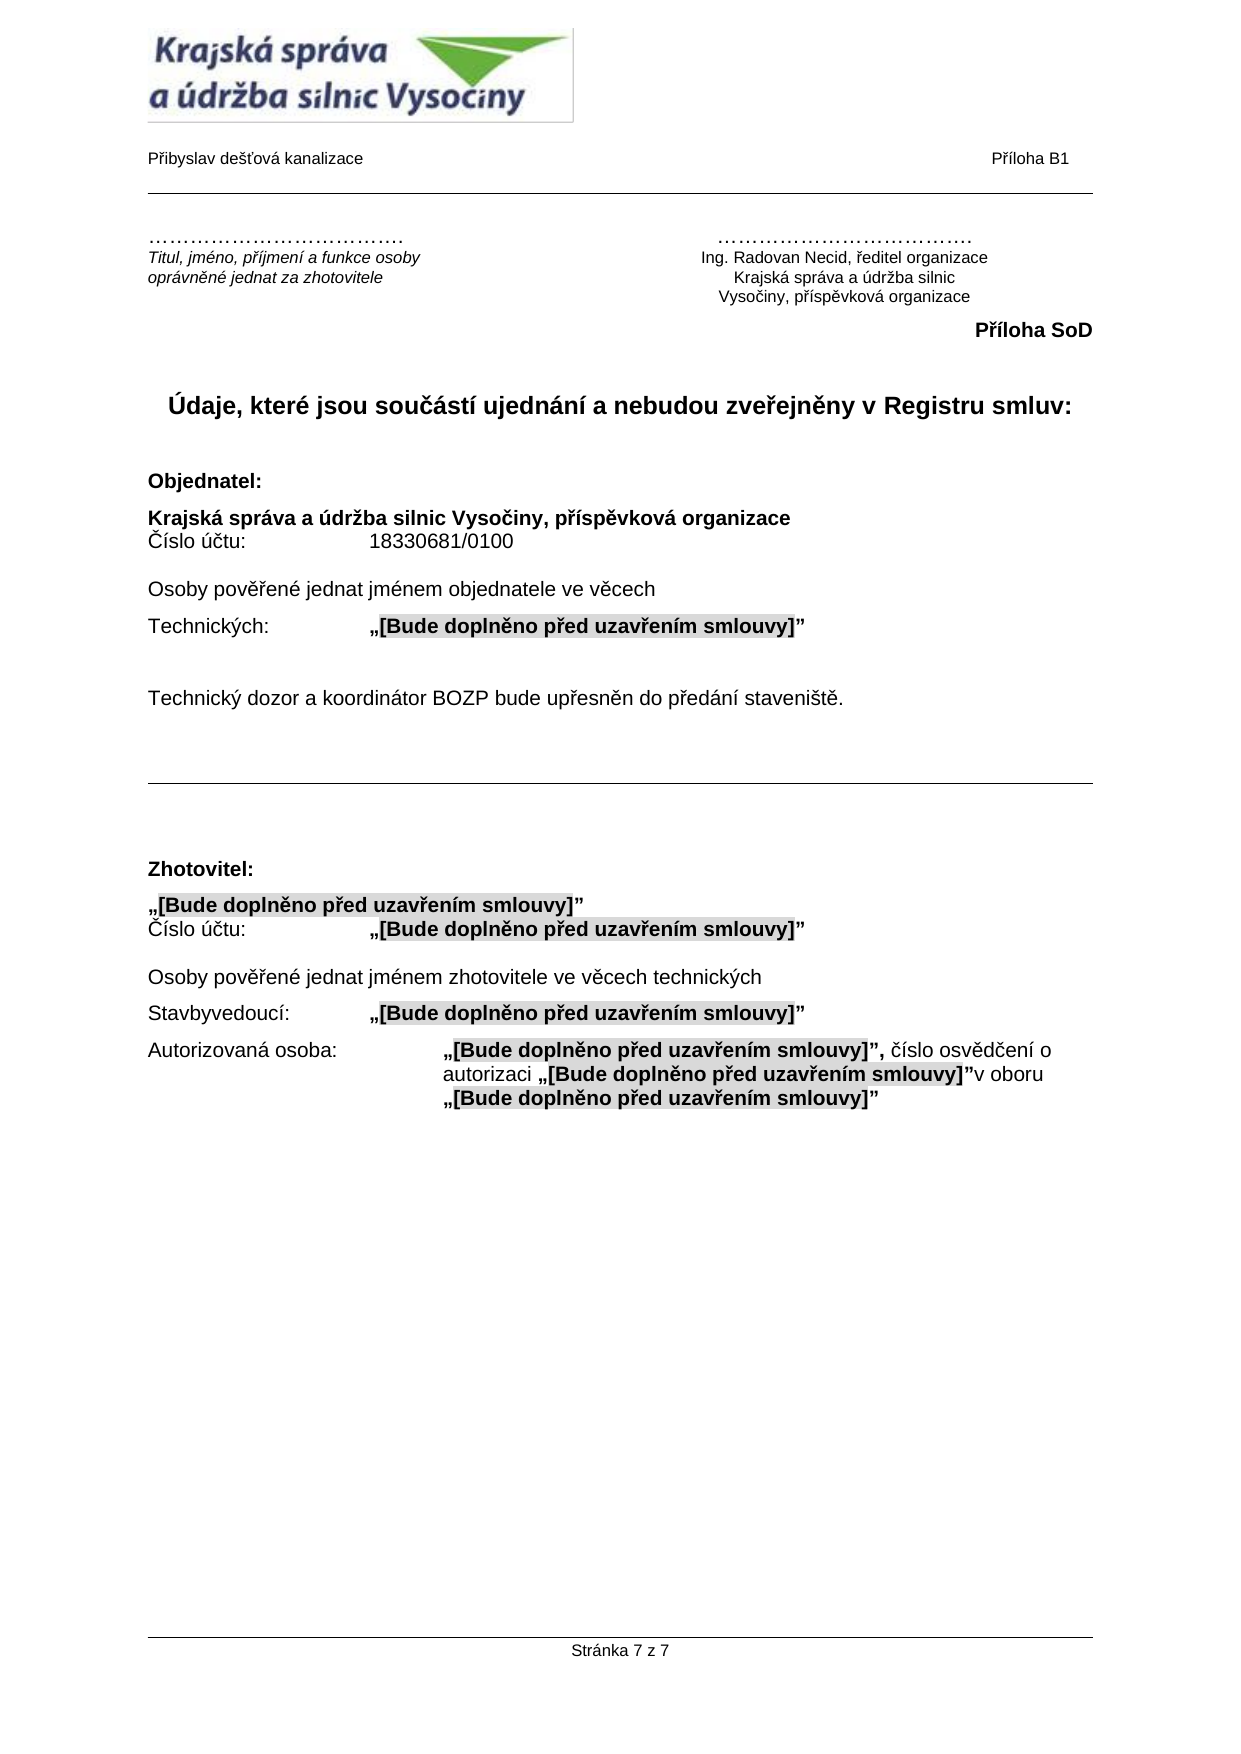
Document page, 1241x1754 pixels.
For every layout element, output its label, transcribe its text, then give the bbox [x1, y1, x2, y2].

text Osoby pověřené jednat jménem zhotovitele ve věcech technických [148, 965, 1093, 989]
text Číslo účtu: „[Bude doplněno před uzavřením smlouvy]” [148, 917, 379, 941]
text Údaje, které jsou součástí ujednání a nebudou zveřejněny v Registru smluv: [148, 391, 1093, 420]
text Autorizovaná osoba: „[Bude doplněno před uzavřením smlouvy]”, číslo osvědčení o autorizaci „[Bude doplněno před uzavřením smlouvy]”v oboru „[Bude doplněno před uzavřením smlouvy]” [868, 1038, 1093, 1109]
text Stavbyvedoucí: „[Bude doplněno před uzavřením smlouvy]” [148, 1001, 379, 1025]
text Číslo účtu: „[Bude doplněno před uzavřením smlouvy]” [795, 917, 1093, 941]
text „[Bude doplněno před uzavřením smlouvy]” [573, 893, 1093, 917]
text Technických: „[Bude doplněno před uzavřením smlouvy]” [148, 614, 379, 638]
text Stavbyvedoucí: „[Bude doplněno před uzavřením smlouvy]” [795, 1001, 1093, 1025]
text Technický dozor a koordinátor BOZP bude upřesněn do předání staveniště. [148, 686, 1093, 709]
text Příloha SoD [148, 318, 1093, 342]
text Krajská správa a údržba silnic Vysočiny, příspěvková organizace [148, 505, 1093, 529]
text Zhotovitel: [148, 856, 1093, 880]
picture [147, 28, 574, 124]
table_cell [136, 224, 608, 306]
text Technických: „[Bude doplněno před uzavřením smlouvy]” [795, 614, 1093, 638]
text Osoby pověřené jednat jménem objednatele ve věcech [148, 577, 1093, 601]
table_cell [608, 224, 1080, 306]
text Autorizovaná osoba: „[Bude doplněno před uzavřením smlouvy]”, číslo osvědčení o autorizaci „[Bude doplněno před uzavřením smlouvy]”v oboru „[Bude doplněno před uzavřením smlouvy]” [148, 1038, 548, 1109]
text Číslo účtu: 18330681/0100 [148, 529, 1093, 553]
text Objednatel: [148, 469, 1093, 493]
